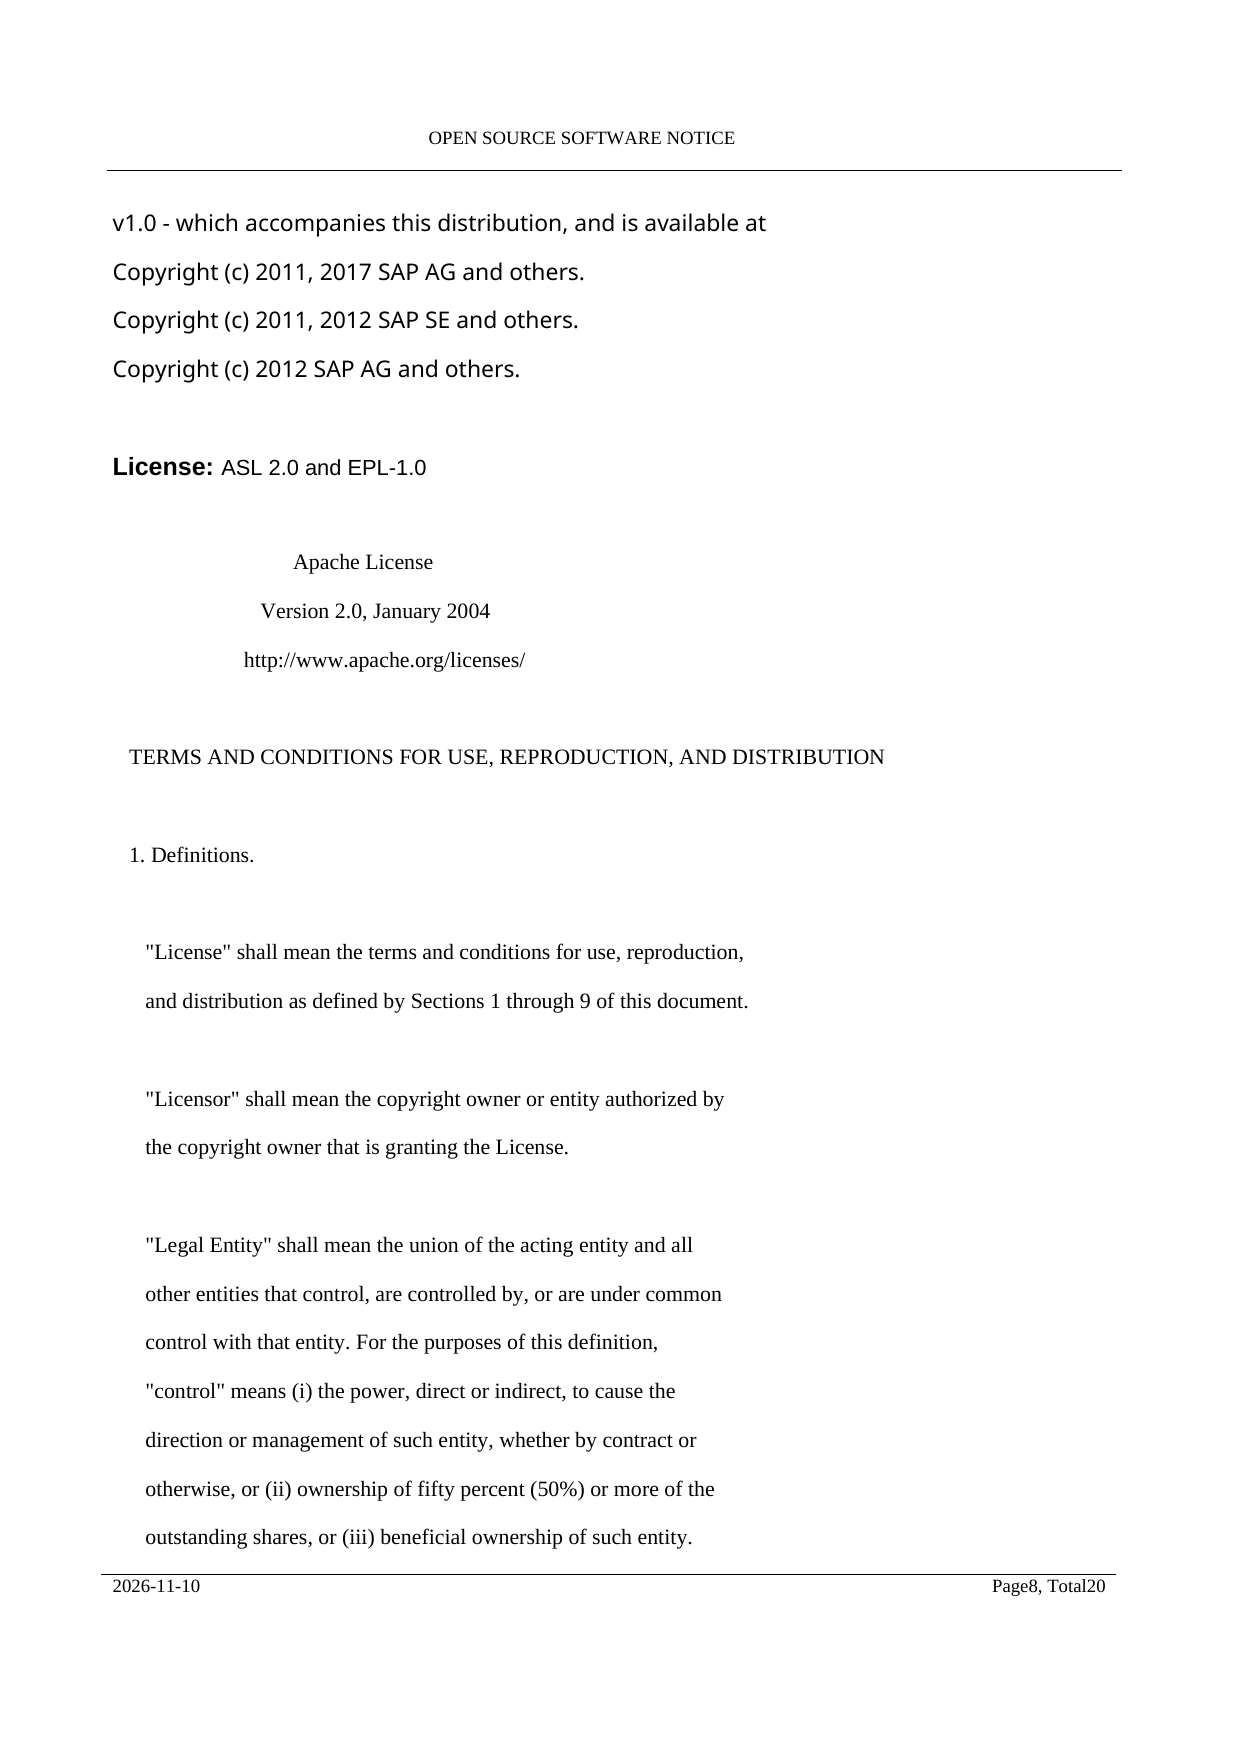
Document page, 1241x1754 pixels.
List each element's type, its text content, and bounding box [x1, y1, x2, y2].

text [112, 206, 1128, 434]
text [112, 497, 1128, 1553]
text License: ASL 2.0 and EPL-1.0 [112, 450, 1128, 483]
